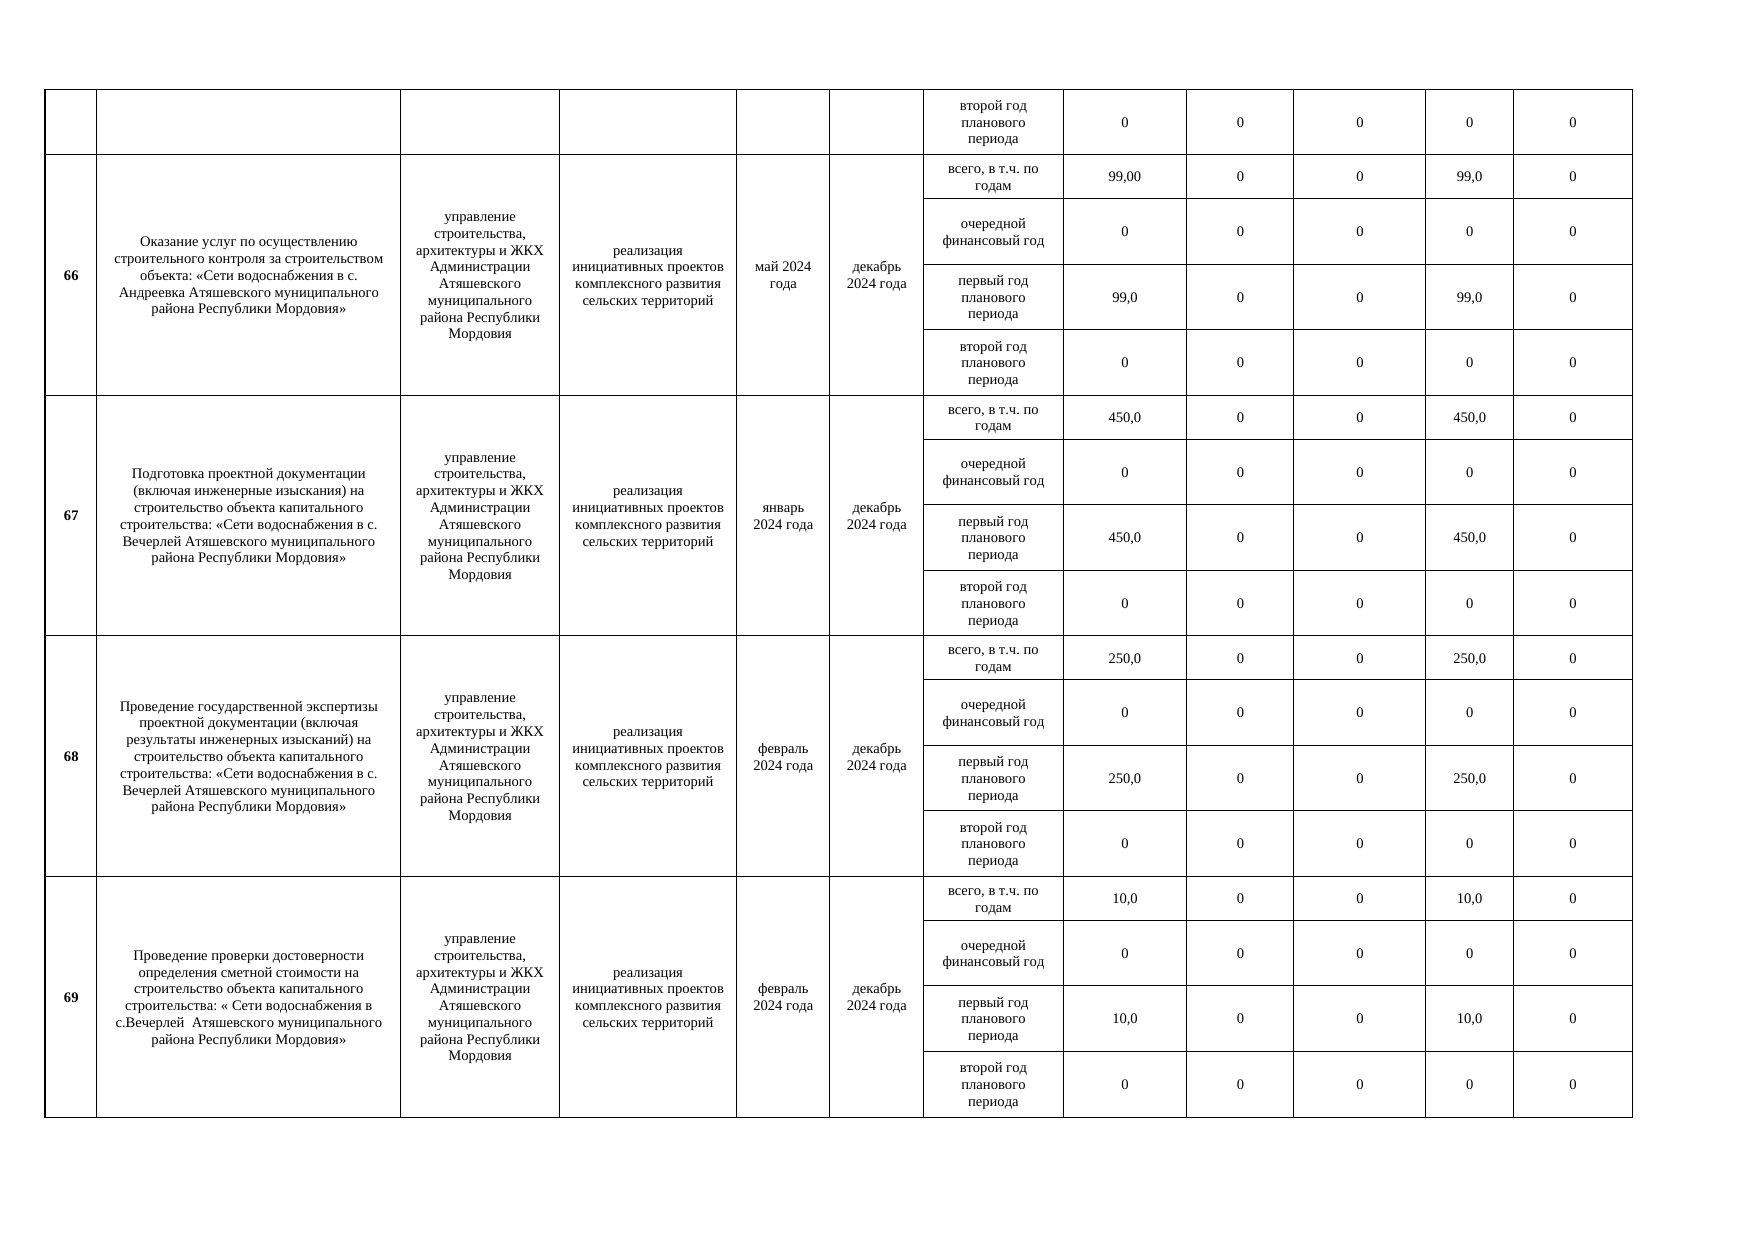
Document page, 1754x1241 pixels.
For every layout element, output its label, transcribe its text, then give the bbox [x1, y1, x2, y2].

table_cell 250,0 [1426, 636, 1513, 679]
table_cell 0 [1514, 155, 1632, 198]
table_cell 0 [1294, 877, 1425, 920]
table_cell 0 [1064, 440, 1186, 504]
table_cell 0 [1426, 811, 1513, 876]
table_cell очередной финансовый год [924, 199, 1063, 263]
table_cell 0 [1064, 571, 1186, 635]
table_cell 0 [1187, 746, 1293, 810]
table_cell 69 [46, 877, 96, 1117]
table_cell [401, 877, 559, 1117]
table_cell 68 [46, 636, 96, 876]
table_cell 0 [1187, 505, 1293, 570]
table_cell 66 [46, 155, 96, 395]
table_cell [560, 155, 736, 395]
table_cell 10,0 [1064, 986, 1186, 1051]
table_cell всего, в т.ч. по годам [924, 636, 1063, 679]
table_cell 10,0 [1426, 877, 1513, 920]
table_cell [401, 155, 559, 395]
table_cell Проведение государственной экспертизы проектной документации (включая результаты инженерных изысканий) на строительство объекта капитального строительства: «Сети водоснабжения в с. Вечерлей Атяшевского муниципального района Республики Мордовия» [97, 636, 400, 876]
table_cell 0 [1187, 986, 1293, 1051]
table_cell 0 [1426, 440, 1513, 504]
table_cell всего, в т.ч. по годам [924, 877, 1063, 920]
table_cell 0 [1514, 921, 1632, 985]
table_cell 0 [1187, 811, 1293, 876]
table_cell 0 [1187, 1052, 1293, 1117]
table_cell декабрь 2024 года [830, 877, 923, 1117]
table_cell 250,0 [1064, 636, 1186, 679]
table_cell Оказание услуг по осуществлению строительного контроля за строительством объекта: «Сети водоснабжения в с. Андреевка Атяшевского муниципального района Республики Мордовия» [97, 155, 400, 395]
table_cell 0 [1294, 571, 1425, 635]
table_cell 0 [1187, 90, 1293, 154]
table_cell первый год планового периода [924, 986, 1063, 1051]
table_cell 99,00 [1064, 155, 1186, 198]
table_cell февраль 2024 года [737, 636, 829, 876]
table_cell 0 [1064, 680, 1186, 745]
table_cell 0 [1514, 571, 1632, 635]
table_cell 0 [1187, 155, 1293, 198]
table_cell 67 [46, 396, 96, 635]
table_cell 450,0 [1064, 505, 1186, 570]
table_cell 0 [1294, 396, 1425, 438]
table_cell 99,0 [1426, 265, 1513, 329]
table_cell 0 [1187, 680, 1293, 745]
table_cell 0 [1514, 330, 1632, 395]
table_cell реализация инициативных проектов комплексного развития сельских территорий [560, 396, 736, 635]
table_cell 0 [1514, 440, 1632, 504]
table_cell второй год планового периода [924, 811, 1063, 876]
table_cell 0 [1294, 921, 1425, 985]
table_cell 0 [1294, 265, 1425, 329]
table_cell декабрь 2024 года [830, 155, 923, 395]
table_cell 99,0 [1426, 155, 1513, 198]
table_cell 0 [1514, 1052, 1632, 1117]
table_cell управление строительства, архитектуры и ЖКХ Администрации Атяшевского муниципального района Республики Мордовия [401, 636, 559, 876]
table_cell второй год планового периода [924, 571, 1063, 635]
table_cell 0 [1187, 571, 1293, 635]
table_cell 10,0 [1064, 877, 1186, 920]
table_cell 0 [1514, 199, 1632, 263]
table_cell 0 [1187, 265, 1293, 329]
table_cell 0 [1294, 155, 1425, 198]
table_cell 0 [1294, 505, 1425, 570]
table_cell 0 [1426, 1052, 1513, 1117]
table_cell очередной финансовый год [924, 680, 1063, 745]
table_cell декабрь 2024 года [830, 396, 923, 635]
table_cell 0 [1294, 90, 1425, 154]
table_cell 0 [1187, 330, 1293, 395]
table_cell 99,0 [1064, 265, 1186, 329]
table_cell 0 [1426, 571, 1513, 635]
table_cell второй год планового периода [924, 330, 1063, 395]
table_cell всего, в т.ч. по годам [924, 396, 1063, 438]
table_cell 0 [1514, 680, 1632, 745]
table_cell 0 [1514, 877, 1632, 920]
table_cell 0 [1187, 921, 1293, 985]
table_cell 0 [1294, 986, 1425, 1051]
table_cell 0 [1514, 396, 1632, 438]
table_cell 0 [1064, 199, 1186, 263]
table_cell 450,0 [1426, 505, 1513, 570]
table_cell февраль 2024 года [737, 877, 829, 1117]
table_cell всего, в т.ч. по годам [924, 155, 1063, 198]
table_cell 0 [1187, 396, 1293, 438]
table_cell 0 [1514, 986, 1632, 1051]
table_cell 0 [1294, 746, 1425, 810]
table_cell 0 [1426, 199, 1513, 263]
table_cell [560, 877, 736, 1117]
table_cell первый год планового периода [924, 265, 1063, 329]
table_cell 0 [1514, 90, 1632, 154]
table_cell 0 [1187, 636, 1293, 679]
table_cell второй год планового периода [924, 90, 1063, 154]
table_cell 0 [1294, 636, 1425, 679]
table_cell 0 [1514, 265, 1632, 329]
table_cell 0 [1426, 680, 1513, 745]
table_cell очередной финансовый год [924, 440, 1063, 504]
table_cell 0 [1187, 440, 1293, 504]
table_cell 0 [1187, 199, 1293, 263]
table_cell 0 [1064, 811, 1186, 876]
table_cell 0 [1426, 330, 1513, 395]
table_cell декабрь 2024 года [830, 636, 923, 876]
table_cell 10,0 [1426, 986, 1513, 1051]
table_cell Подготовка проектной документации (включая инженерные изыскания) на строительство объекта капитального строительства: «Сети водоснабжения в с. Вечерлей Атяшевского муниципального района Республики Мордовия» [97, 396, 400, 635]
table_cell 450,0 [1426, 396, 1513, 438]
table_cell реализация инициативных проектов комплексного развития сельских территорий [560, 636, 736, 876]
table_cell 450,0 [1064, 396, 1186, 438]
table_cell 250,0 [1064, 746, 1186, 810]
table_cell 0 [1426, 921, 1513, 985]
table_cell первый год планового периода [924, 746, 1063, 810]
table_cell 0 [1514, 746, 1632, 810]
table_cell 0 [1064, 90, 1186, 154]
table_cell 0 [1294, 680, 1425, 745]
table_cell второй год планового периода [924, 1052, 1063, 1117]
table_cell 0 [1064, 1052, 1186, 1117]
table_cell 0 [1187, 877, 1293, 920]
table_cell 0 [1514, 505, 1632, 570]
table_cell 250,0 [1426, 746, 1513, 810]
table_cell май 2024 года [737, 155, 829, 395]
table_cell 0 [1294, 199, 1425, 263]
table_cell управление строительства, архитектуры и ЖКХ Администрации Атяшевского муниципального района Республики Мордовия [401, 396, 559, 635]
table_cell 0 [1064, 330, 1186, 395]
table_cell очередной финансовый год [924, 921, 1063, 985]
table_cell 0 [1294, 811, 1425, 876]
table_cell 0 [1426, 90, 1513, 154]
table_cell первый год планового периода [924, 505, 1063, 570]
table_cell январь 2024 года [737, 396, 829, 635]
table_cell 0 [1294, 330, 1425, 395]
table_cell 0 [1514, 636, 1632, 679]
table_cell 0 [1294, 1052, 1425, 1117]
table_cell 0 [1294, 440, 1425, 504]
table_cell Проведение проверки достоверности определения сметной стоимости на строительство объекта капитального строительства: « Сети водоснабжения в с.Вечерлей Атяшевского муниципального района Республики Мордовия» [97, 877, 400, 1117]
table_cell 0 [1514, 811, 1632, 876]
table_cell 0 [1064, 921, 1186, 985]
